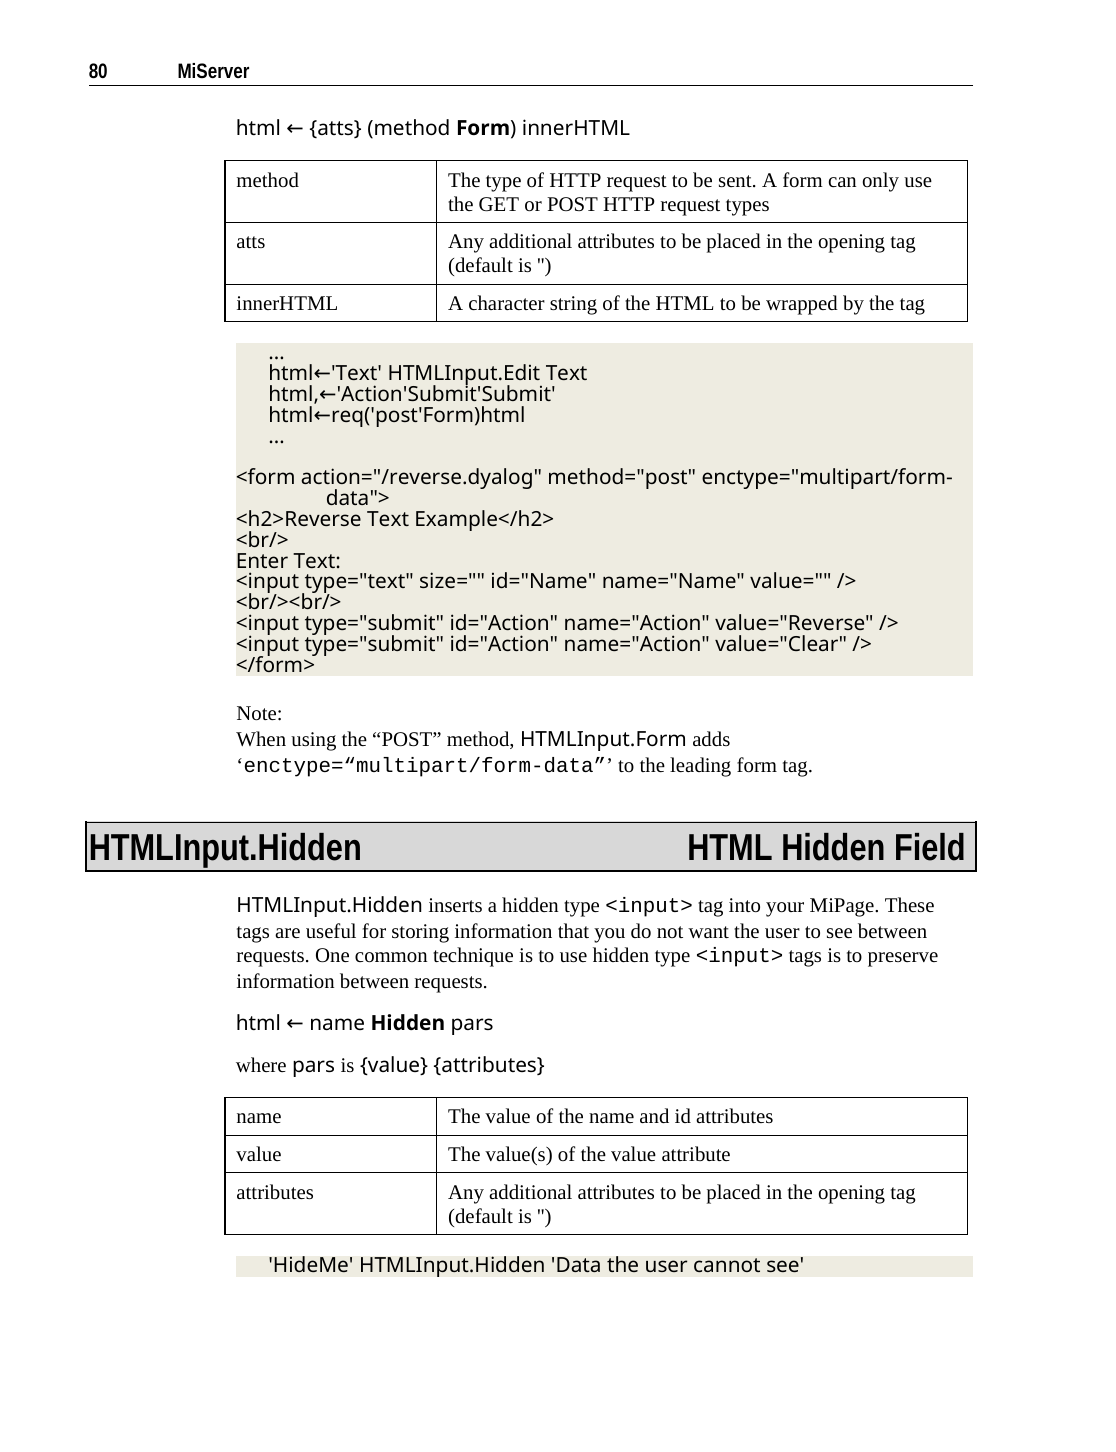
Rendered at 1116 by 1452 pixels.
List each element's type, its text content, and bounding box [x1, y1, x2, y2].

subtitle HTMLInput.Hidden HTML Hidden Field [87, 823, 975, 870]
text html←'Text' HTMLInput.Edit Text [236, 364, 973, 385]
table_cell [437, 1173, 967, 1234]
text HTMLInput.Hidden inserts a hidden type <input> tag into your MiPage. These tags are useful for storing information that you do not want the user to see between requests. One common technique is to use hidden type <input> tags is to preserve information between requests. [236, 891, 973, 993]
text <br/><br/> [236, 593, 973, 614]
text <br/> [236, 531, 973, 551]
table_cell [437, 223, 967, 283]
text where pars is {value} {attributes} [236, 1055, 973, 1076]
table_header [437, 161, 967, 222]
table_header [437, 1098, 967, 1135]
text <input type="submit" id="Action" name="Action" value="Clear" /> [236, 635, 973, 656]
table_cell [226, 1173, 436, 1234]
text html←req('post'Form)html [236, 406, 973, 426]
text html ← name Hidden pars [236, 1014, 973, 1034]
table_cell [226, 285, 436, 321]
text <form action="/reverse.dyalog" method="post" enctype="multipart/form-data"> [236, 468, 973, 510]
text … [236, 343, 973, 364]
text Note: [236, 700, 973, 724]
text <input type="text" size="" id="Name" name="Name" value="" /> [236, 572, 973, 593]
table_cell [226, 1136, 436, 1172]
text <h2>Reverse Text Example</h2> [236, 510, 973, 531]
text 'HideMe' HTMLInput.Hidden 'Data the user cannot see' [236, 1256, 973, 1277]
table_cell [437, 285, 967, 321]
text html,←'Action'Submit'Submit' [236, 385, 973, 406]
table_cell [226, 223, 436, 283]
text </form> [236, 656, 973, 676]
text html ← {atts} (method Form) innerHTML [236, 118, 973, 139]
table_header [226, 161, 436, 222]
text … [236, 426, 973, 447]
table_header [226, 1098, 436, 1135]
text When using the “POST” method, HTMLInput.Form adds ‘enctype=“multipart/form-data”’ to the leading form tag. [236, 724, 973, 779]
text Enter Text: [236, 551, 973, 572]
text <input type="submit" id="Action" name="Action" value="Reverse" /> [236, 614, 973, 635]
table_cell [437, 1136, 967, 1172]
